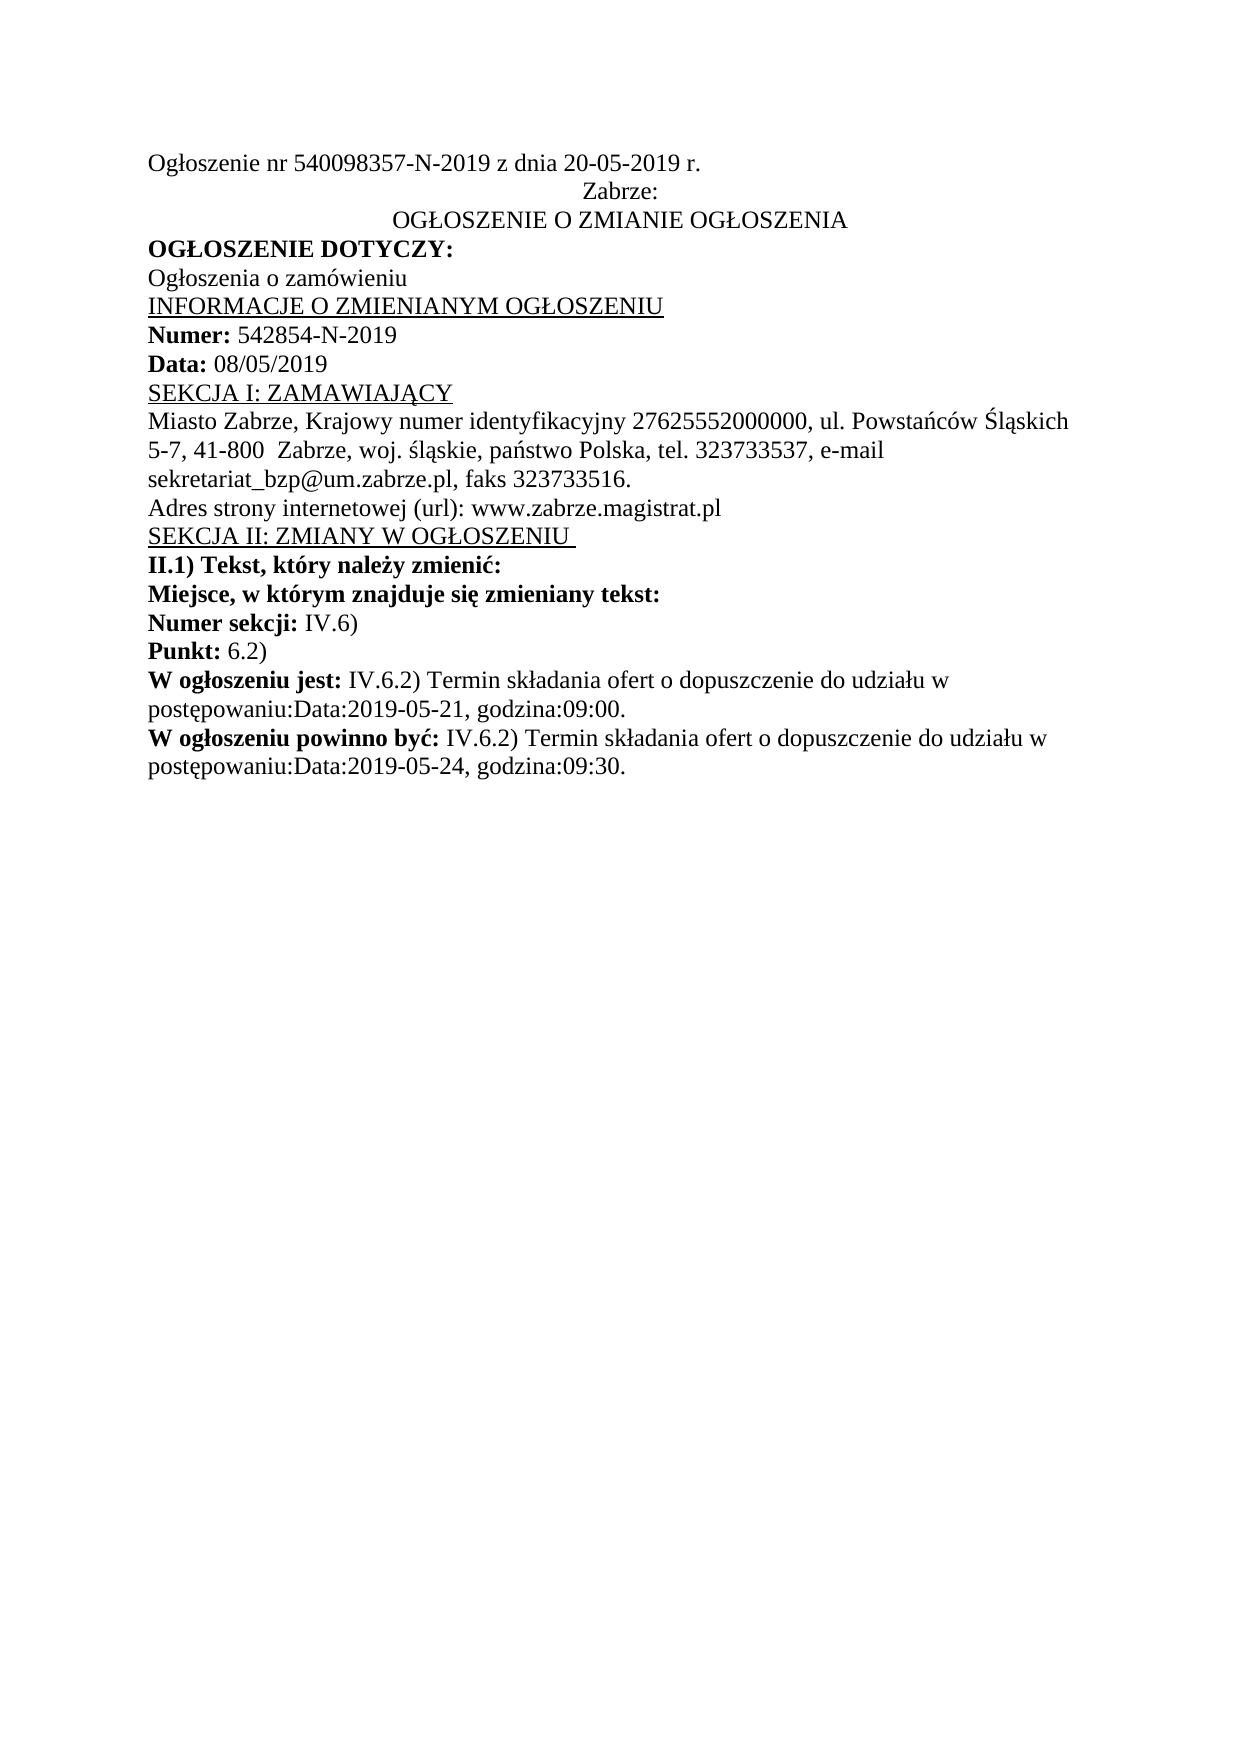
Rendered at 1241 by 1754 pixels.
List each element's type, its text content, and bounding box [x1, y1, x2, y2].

text Numer: 542854-N-2019 Data: 08/05/2019 [148, 320, 1093, 378]
text SEKCJA II: ZMIANY W OGŁOSZENIU [148, 521, 1093, 550]
text Zabrze: OGŁOSZENIE O ZMIANIE OGŁOSZENIA [148, 176, 1093, 234]
text II.1) Tekst, który należy zmienić: [148, 550, 1093, 579]
text Miasto Zabrze, Krajowy numer identyfikacyjny 27625552000000, ul. Powstańców Śląskich 5-7, 41-800 Zabrze, woj. śląskie, państwo Polska, tel. 323733537, e-mail sekretariat_bzp@um.zabrze.pl, faks 323733516. Adres strony internetowej (url): www.zabrze.magistrat.pl [148, 406, 1093, 521]
text Ogłoszenia o zamówieniu [148, 263, 1093, 291]
text INFORMACJE O ZMIENIANYM OGŁOSZENIU [148, 291, 1093, 320]
text Miejsce, w którym znajduje się zmieniany tekst: Numer sekcji: IV.6) Punkt: 6.2) W ogłoszeniu jest: IV.6.2) Termin składania ofert o dopuszczenie do udziału w postępowaniu:Data:2019-05-21, godzina:09:00. W ogłoszeniu powinno być: IV.6.2) Termin składania ofert o dopuszczenie do udziału w postępowaniu:Data:2019-05-24, godzina:09:30. [148, 579, 1093, 780]
text Ogłoszenie nr 540098357-N-2019 z dnia 20-05-2019 r. [148, 148, 1093, 176]
text OGŁOSZENIE DOTYCZY: [148, 234, 1093, 263]
text SEKCJA I: ZAMAWIAJĄCY [148, 378, 1093, 406]
